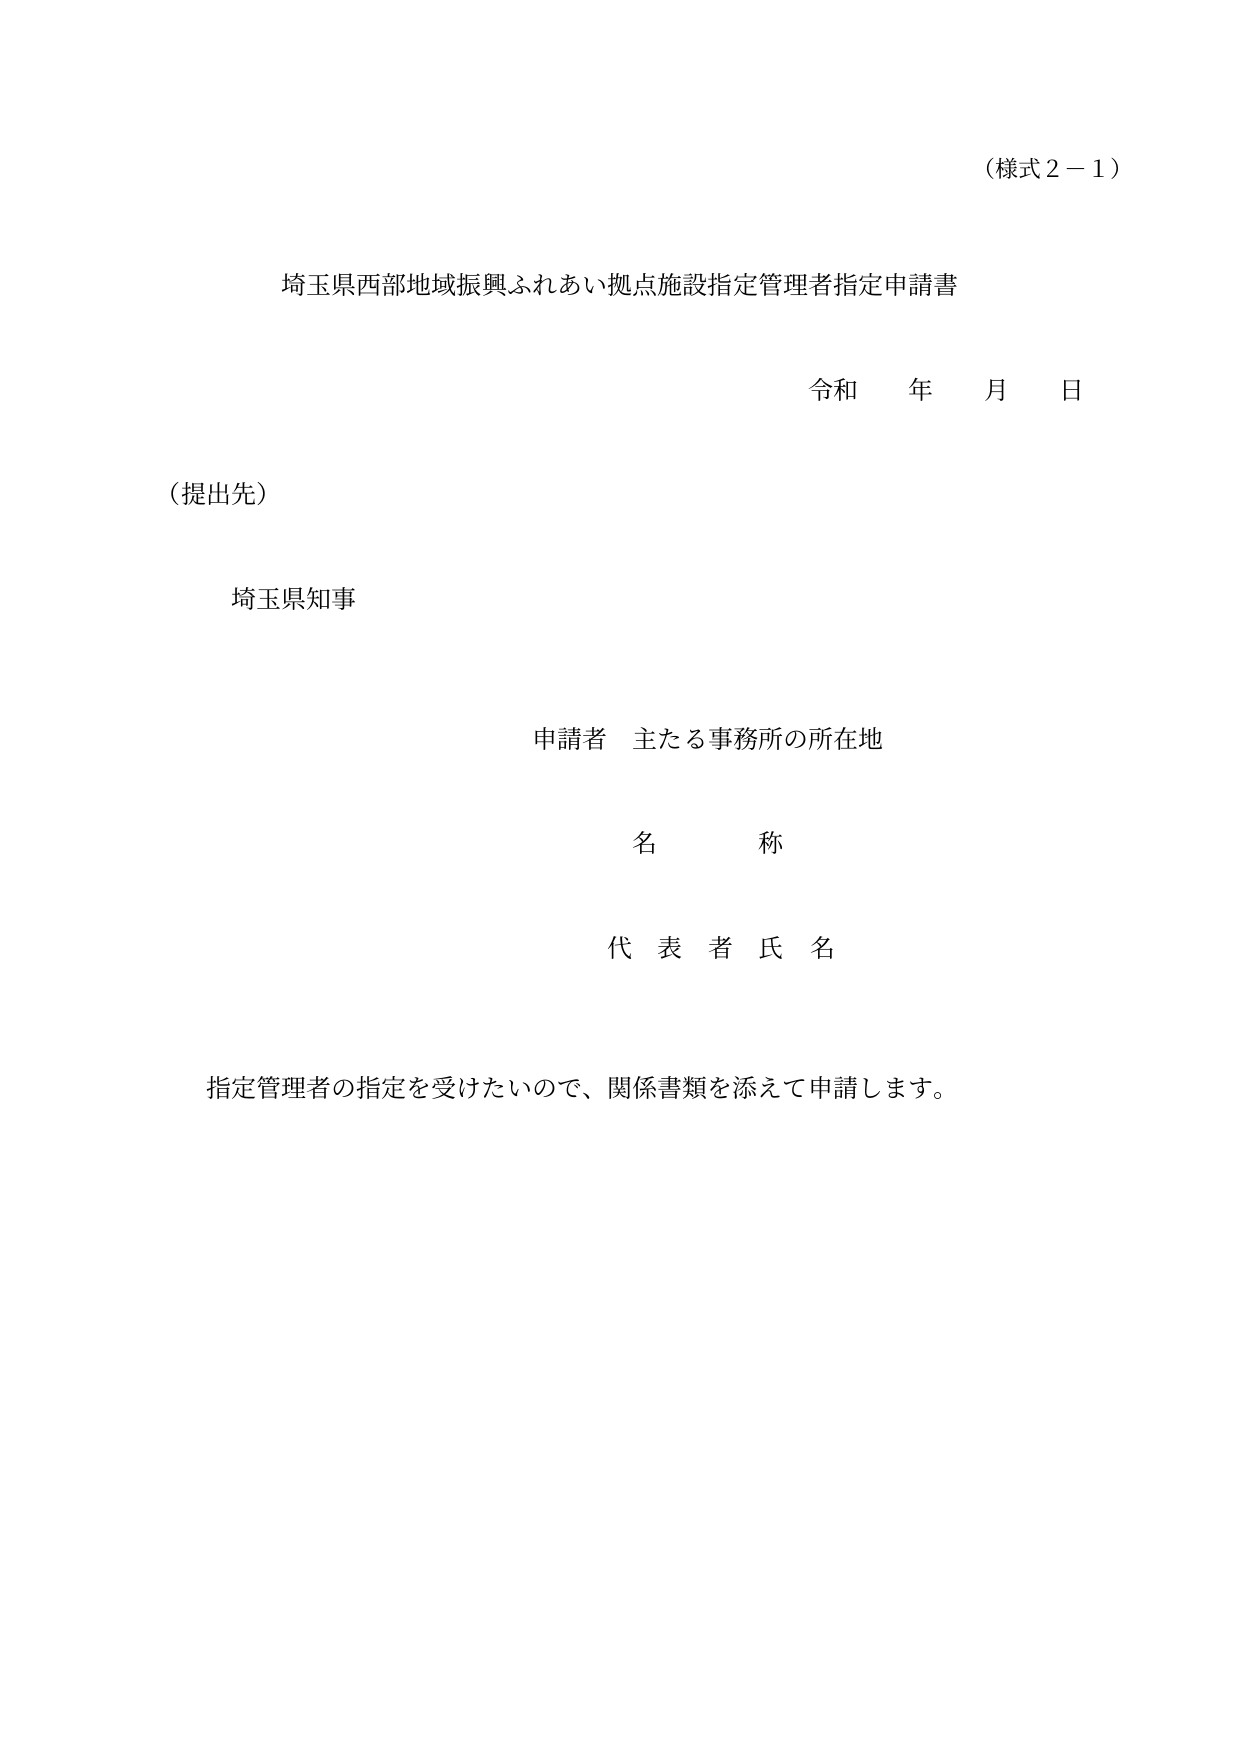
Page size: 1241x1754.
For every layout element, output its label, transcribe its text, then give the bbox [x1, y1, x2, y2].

text 埼玉県西部地域振興ふれあい拠点施設指定管理者指定申請書 [131, 249, 1109, 319]
text （提出先） [131, 458, 1109, 528]
text 名 称 [131, 807, 1109, 877]
text 令和 年 月 日 [131, 353, 1084, 423]
text 指定管理者の指定を受けたいので、関係書類を添えて申請します。 [131, 1051, 1109, 1121]
text 代表者氏名 [131, 912, 1084, 982]
text 申請者 主たる事務所の所在地 [131, 702, 1109, 772]
text 埼玉県知事 [131, 563, 1109, 633]
